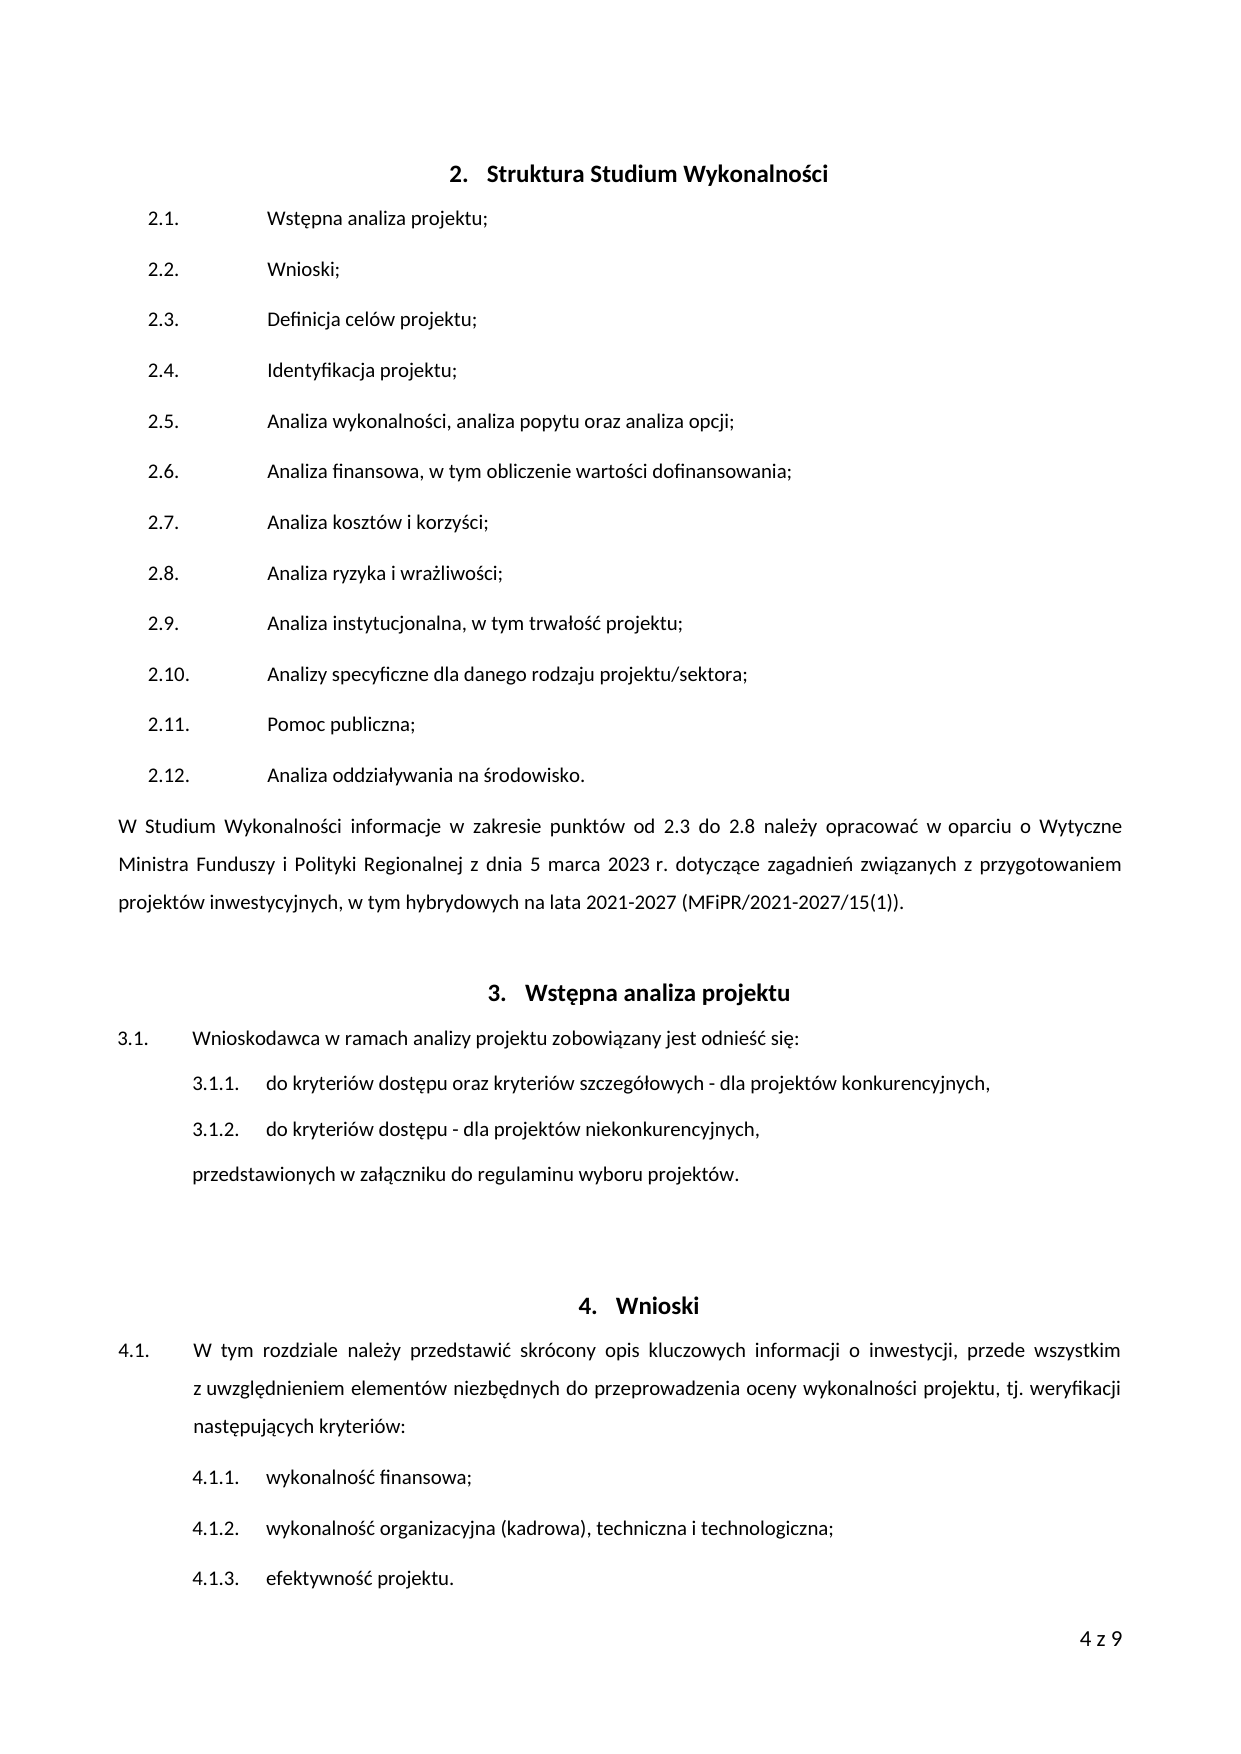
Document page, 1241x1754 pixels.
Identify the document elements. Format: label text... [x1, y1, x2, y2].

list efektywność projektu. [192, 1565, 1122, 1591]
list Wstępna analiza projektu; [148, 205, 1122, 231]
list Analizy specyficzne dla danego rodzaju projektu/sektora; [148, 661, 1122, 686]
list przedstawionych w załączniku do regulaminu wyboru projektów. [192, 1161, 1122, 1187]
list Analiza kosztów i korzyści; [148, 509, 1122, 534]
text W Studium Wykonalności informacje w zakresie punktów od 2.3 do 2.8 należy opracować w oparciu o Wytyczne Ministra Funduszy i Polityki Regionalnej z dnia 5 marca 2023 r. dotyczące zagadnień związanych z przygotowaniem projektów inwestycyjnych, w tym hybrydowych na lata 2021-2027 (MFiPR/2021-2027/15(1)). [118, 813, 1122, 914]
subtitle Struktura Studium Wykonalności [156, 158, 1122, 188]
list Pomoc publiczna; [148, 712, 1122, 737]
list Definicja celów projektu; [148, 307, 1122, 332]
list Analiza finansowa, w tym obliczenie wartości dofinansowania; [148, 458, 1122, 484]
list Wnioski; [148, 256, 1122, 281]
subtitle Wstępna analiza projektu [156, 977, 1122, 1008]
list wykonalność organizacyjna (kadrowa), techniczna i technologiczna; [192, 1515, 1122, 1540]
list wykonalność finansowa; [192, 1464, 1122, 1489]
list W tym rozdziale należy przedstawić skrócony opis kluczowych informacji o inwestycji, przede wszystkim z uwzględnieniem elementów niezbędnych do przeprowadzenia oceny wykonalności projektu, tj. weryfikacji następujących kryteriów: [118, 1337, 1122, 1439]
list Analiza oddziaływania na środowisko. [148, 762, 1122, 788]
list Analiza ryzyka i wrażliwości; [148, 560, 1122, 585]
list Identyfikacja projektu; [148, 357, 1122, 383]
list Analiza wykonalności, analiza popytu oraz analiza opcji; [148, 408, 1122, 433]
list do kryteriów dostępu - dla projektów niekonkurencyjnych, [192, 1116, 1122, 1141]
list Wnioskodawca w ramach analizy projektu zobowiązany jest odnieść się: [117, 1025, 1122, 1050]
list Analiza instytucjonalna, w tym trwałość projektu; [148, 610, 1122, 636]
subtitle Wnioski [155, 1290, 1122, 1320]
list do kryteriów dostępu oraz kryteriów szczegółowych - dla projektów konkurencyjnych, [192, 1070, 1122, 1096]
